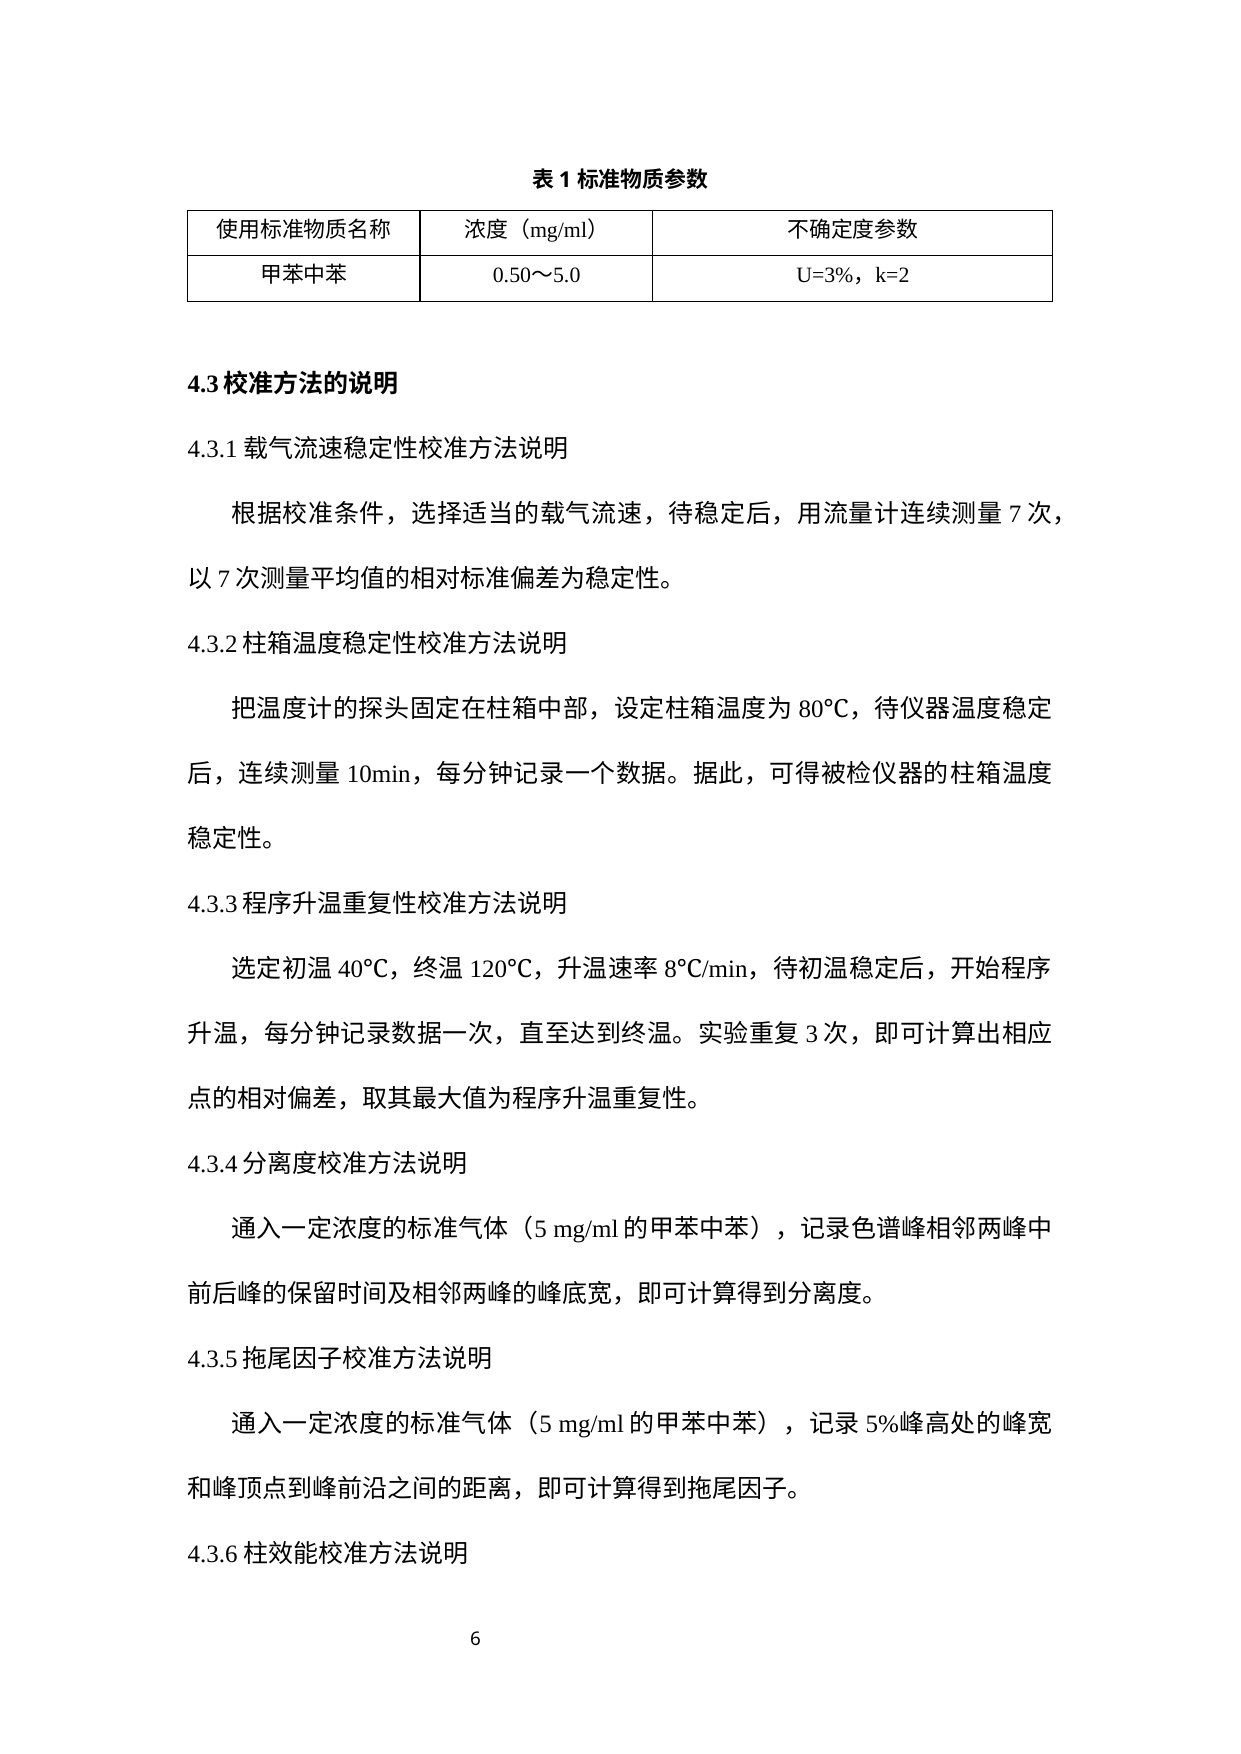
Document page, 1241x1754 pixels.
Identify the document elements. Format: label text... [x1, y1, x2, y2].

table_header 使用标准物质名称 [188, 211, 419, 255]
text 4.3.3程序升温重复性校准方法说明 [187, 869, 1053, 934]
text 4.3.6 柱效能校准方法说明 [187, 1519, 1053, 1584]
text 4.3.5拖尾因子校准方法说明 [187, 1324, 1053, 1389]
text 根据校准条件，选择适当的载气流速，待稳定后，用流量计连续测量7次，以7次测量平均值的相对标准偏差为稳定性。 [187, 479, 1053, 609]
text 4.3.1 载气流速稳定性校准方法说明 [187, 414, 1053, 479]
subtitle 4.3校准方法的说明 [187, 349, 1053, 414]
table_cell U=3%，k=2 [653, 256, 1052, 301]
text 4.3.4分离度校准方法说明 [187, 1129, 1053, 1194]
table_header 不确定度参数 [653, 211, 1052, 255]
table_cell 0.50～5.0 [421, 256, 652, 301]
table_header 浓度（mg/ml） [421, 211, 652, 255]
text 表1 标准物质参数 [187, 162, 1053, 194]
text 把温度计的探头固定在柱箱中部，设定柱箱温度为80℃，待仪器温度稳定后，连续测量10min，每分钟记录一个数据。据此，可得被检仪器的柱箱温度稳定性。 [187, 674, 1053, 869]
table_cell 甲苯中苯 [188, 256, 419, 301]
text 通入一定浓度的标准气体（5 mg/ml的甲苯中苯），记录色谱峰相邻两峰中前后峰的保留时间及相邻两峰的峰底宽，即可计算得到分离度。 [187, 1194, 1053, 1324]
text 通入一定浓度的标准气体（5 mg/ml的甲苯中苯），记录5%峰高处的峰宽和峰顶点到峰前沿之间的距离，即可计算得到拖尾因子。 [187, 1389, 1053, 1519]
text 4.3.2柱箱温度稳定性校准方法说明 [187, 609, 1053, 674]
text 选定初温40℃，终温120℃，升温速率8℃/min，待初温稳定后，开始程序升温，每分钟记录数据一次，直至达到终温。实验重复3次，即可计算出相应点的相对偏差，取其最大值为程序升温重复性。 [187, 934, 1053, 1129]
